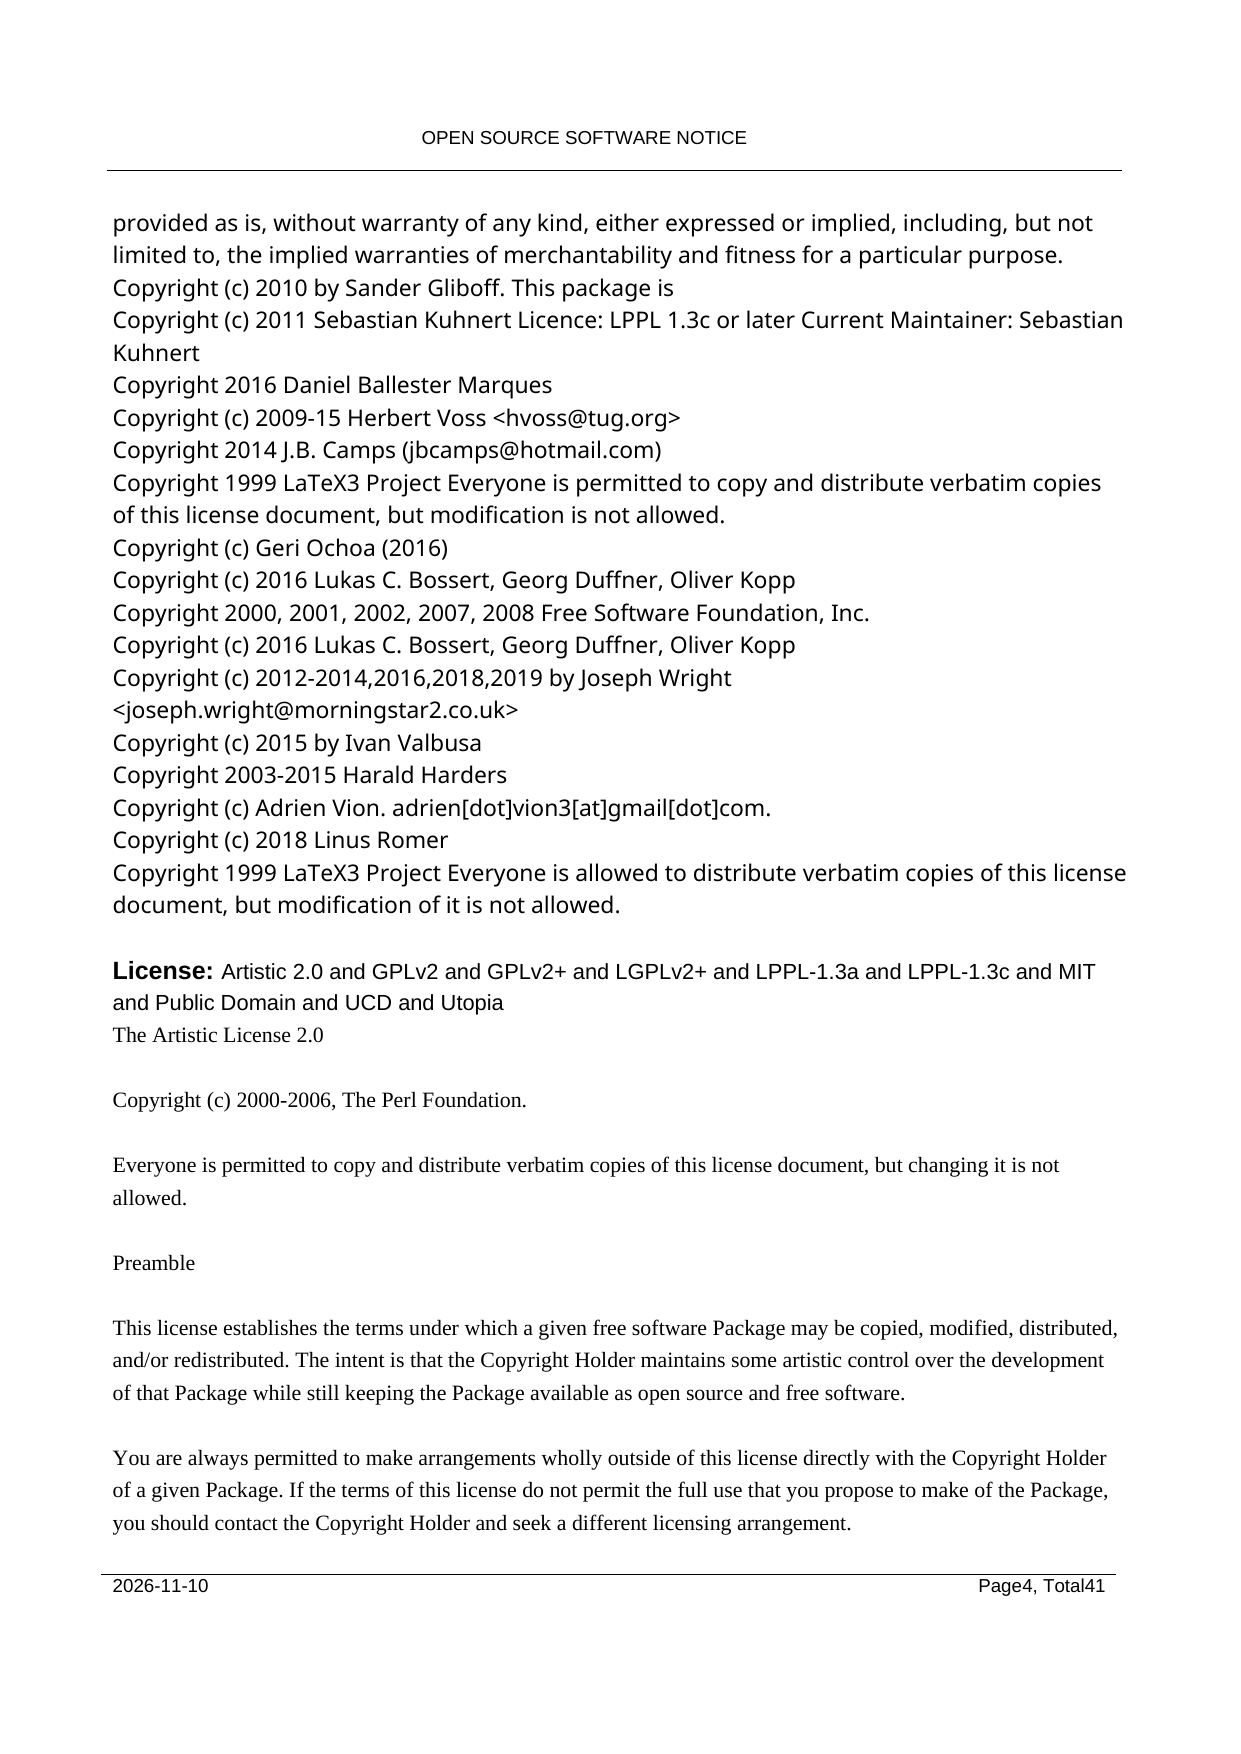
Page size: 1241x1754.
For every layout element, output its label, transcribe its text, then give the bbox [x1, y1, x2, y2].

text Preamble [112, 1246, 1128, 1279]
text License: Artistic 2.0 and GPLv2 and GPLv2+ and LGPLv2+ and LPPL-1.3a and LPPL-1.3c and MIT and Public Domain and UCD and Utopia [112, 954, 1128, 1019]
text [112, 206, 1128, 954]
text This license establishes the terms under which a given free software Package may be copied, modified, distributed, and/or redistributed. The intent is that the Copyright Holder maintains some artistic control over the development of that Package while still keeping the Package available as open source and free software. [112, 1311, 1128, 1409]
text The Artistic License 2.0 [112, 1019, 1128, 1051]
text Everyone is permitted to copy and distribute verbatim copies of this license document, but changing it is not allowed. [112, 1149, 1128, 1214]
text Copyright (c) 2000-2006, The Perl Foundation. [112, 1084, 1128, 1116]
text You are always permitted to make arrangements wholly outside of this license directly with the Copyright Holder of a given Package. If the terms of this license do not permit the full use that you propose to make of the Package, you should contact the Copyright Holder and seek a different licensing arrangement. [112, 1441, 1128, 1539]
